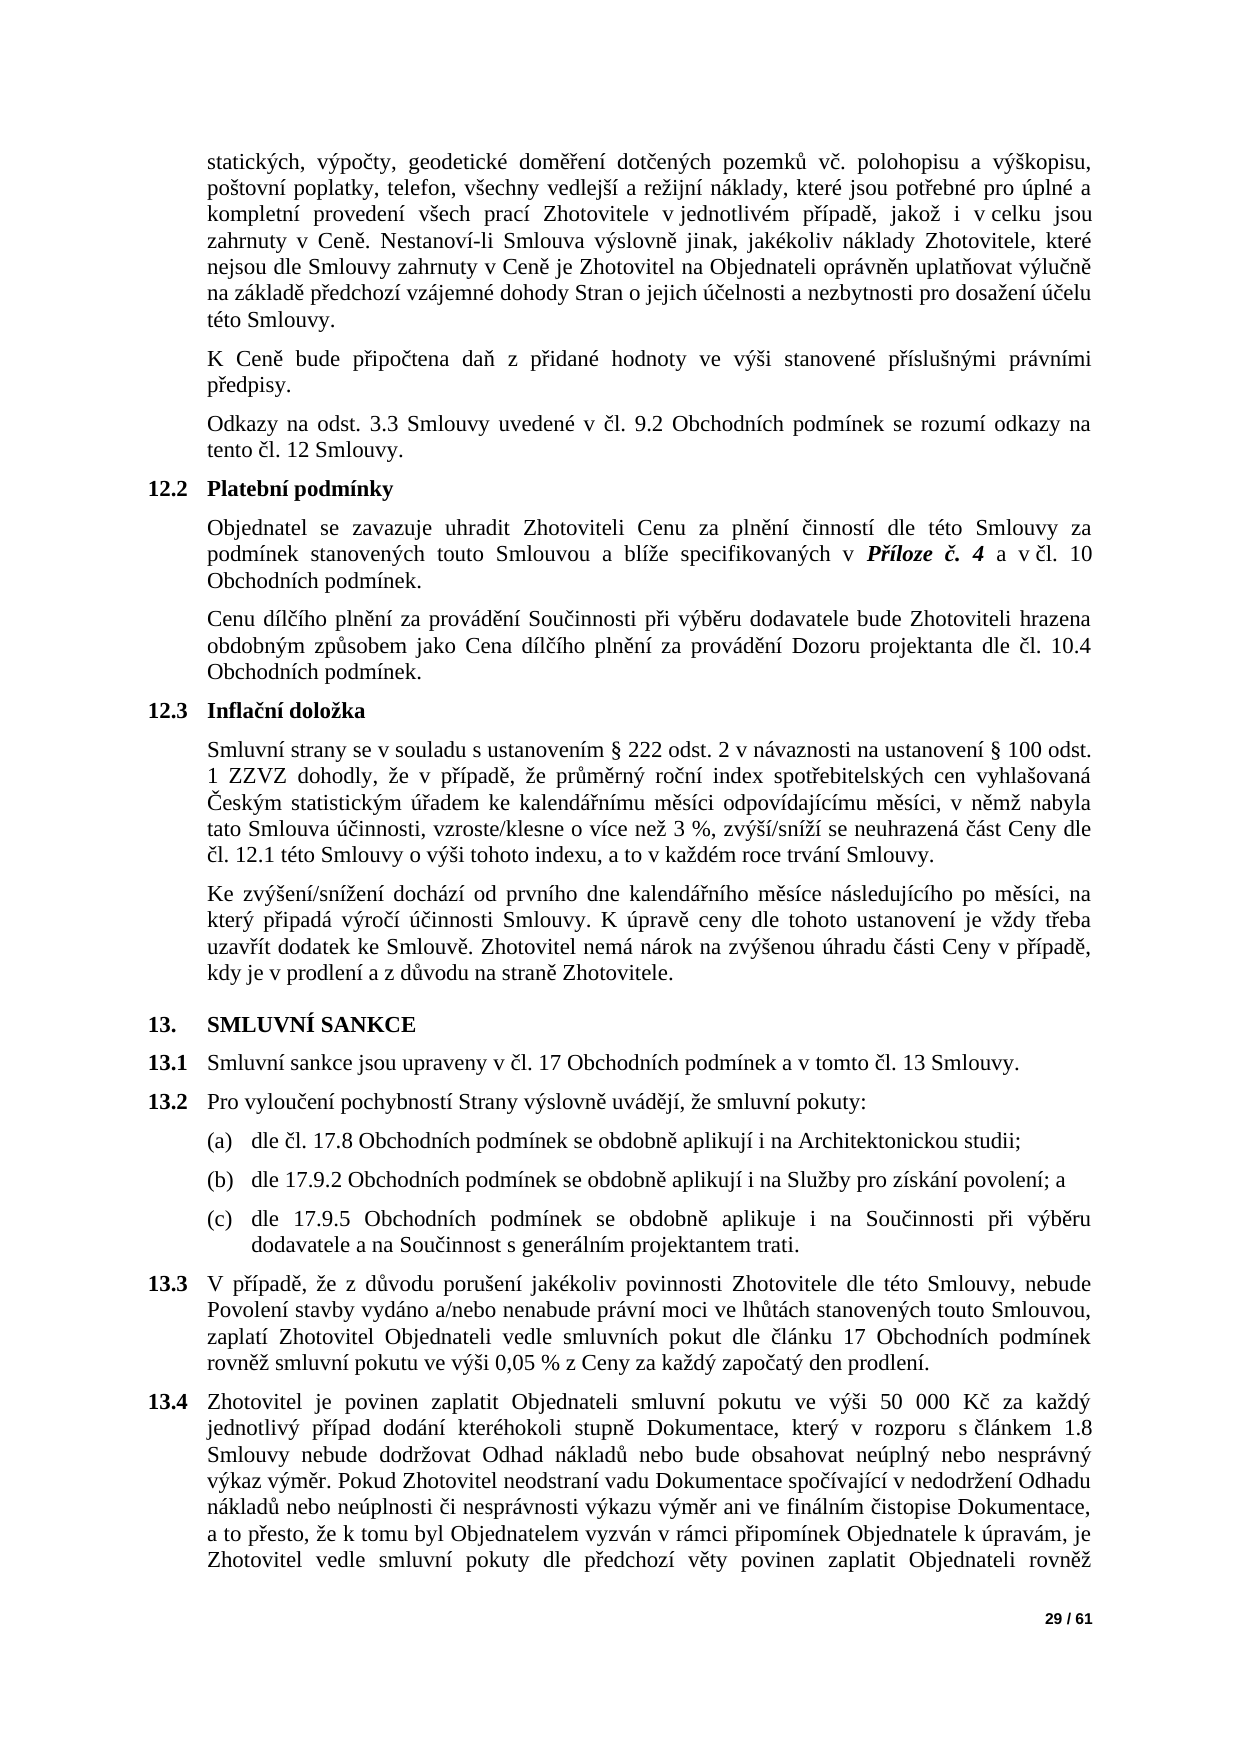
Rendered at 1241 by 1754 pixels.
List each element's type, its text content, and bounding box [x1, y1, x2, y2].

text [207, 148, 1092, 332]
text Odkazy na odst. 3.3 Smlouvy uvedené v čl. 9.2 Obchodních podmínek se rozumí odkazy na tento čl. 12 Smlouvy. [207, 410, 1092, 463]
text Pro vyloučení pochybností Strany výslovně uvádějí, že smluvní pokuty: [148, 1088, 1092, 1115]
text dle 17.9.5 Obchodních podmínek se obdobně aplikuje i na Součinnosti při výběru dodavatele a na Součinnost s generálním projektantem trati. [207, 1205, 1092, 1258]
text Smluvní sankce jsou upraveny v čl. 17 Obchodních podmínek a v tomto čl. 13 Smlouvy. [148, 1049, 1092, 1076]
text dle 17.9.2 Obchodních podmínek se obdobně aplikují i na Služby pro získání povolení; a [207, 1166, 1092, 1192]
text Platební podmínky [148, 475, 1092, 501]
text V případě, že z důvodu porušení jakékoliv povinnosti Zhotovitele dle této Smlouvy, nebude Povolení stavby vydáno a/nebo nenabude právní moci ve lhůtách stanovených touto Smlouvou, zaplatí Zhotovitel Objednateli vedle smluvních pokut dle článku 17 Obchodních podmínek rovněž smluvní pokutu ve výši 0,05 % z Ceny za každý započatý den prodlení. [148, 1270, 1092, 1376]
text Smluvní strany se v souladu s ustanovením § 222 odst. 2 v návaznosti na ustanovení § 100 odst. 1 ZZVZ dohodly, že v případě, že průměrný roční index spotřebitelských cen vyhlašovaná Českým statistickým úřadem ke kalendářnímu měsíci odpovídajícímu měsíci, v němž nabyla tato Smlouva účinnosti, vzroste/klesne o více než 3 %, zvýší/sníží se neuhrazená část Ceny dle čl. 12.1 této Smlouvy o výši tohoto indexu, a to v každém roce trvání Smlouvy. [207, 736, 1092, 868]
text dle čl. 17.8 Obchodních podmínek se obdobně aplikují i na Architektonickou studii; [207, 1127, 1092, 1153]
text Cenu dílčího plnění za provádění Součinnosti při výběru dodavatele bude Zhotoviteli hrazena obdobným způsobem jako Cena dílčího plnění za provádění Dozoru projektanta dle čl. 10.4 Obchodních podmínek. [207, 606, 1092, 684]
text Objednatel se zavazuje uhradit Zhotoviteli Cenu za plnění činností dle této Smlouvy za podmínek stanovených touto Smlouvou a blíže specifikovaných v Příloze č. 4 a v čl. 10 Obchodních podmínek. [207, 514, 1092, 593]
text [148, 1388, 1092, 1572]
text Inflační doložka [148, 697, 1092, 723]
subtitle SMLUVNÍ SANKCE [148, 1011, 1092, 1037]
text Ke zvýšení/snížení dochází od prvního dne kalendářního měsíce následujícího po měsíci, na který připadá výročí účinnosti Smlouvy. K úpravě ceny dle tohoto ustanovení je vždy třeba uzavřít dodatek ke Smlouvě. Zhotovitel nemá nárok na zvýšenou úhradu části Ceny v případě, kdy je v prodlení a z důvodu na straně Zhotovitele. [207, 880, 1092, 986]
text K Ceně bude připočtena daň z přidané hodnoty ve výši stanovené příslušnými právními předpisy. [207, 345, 1092, 397]
